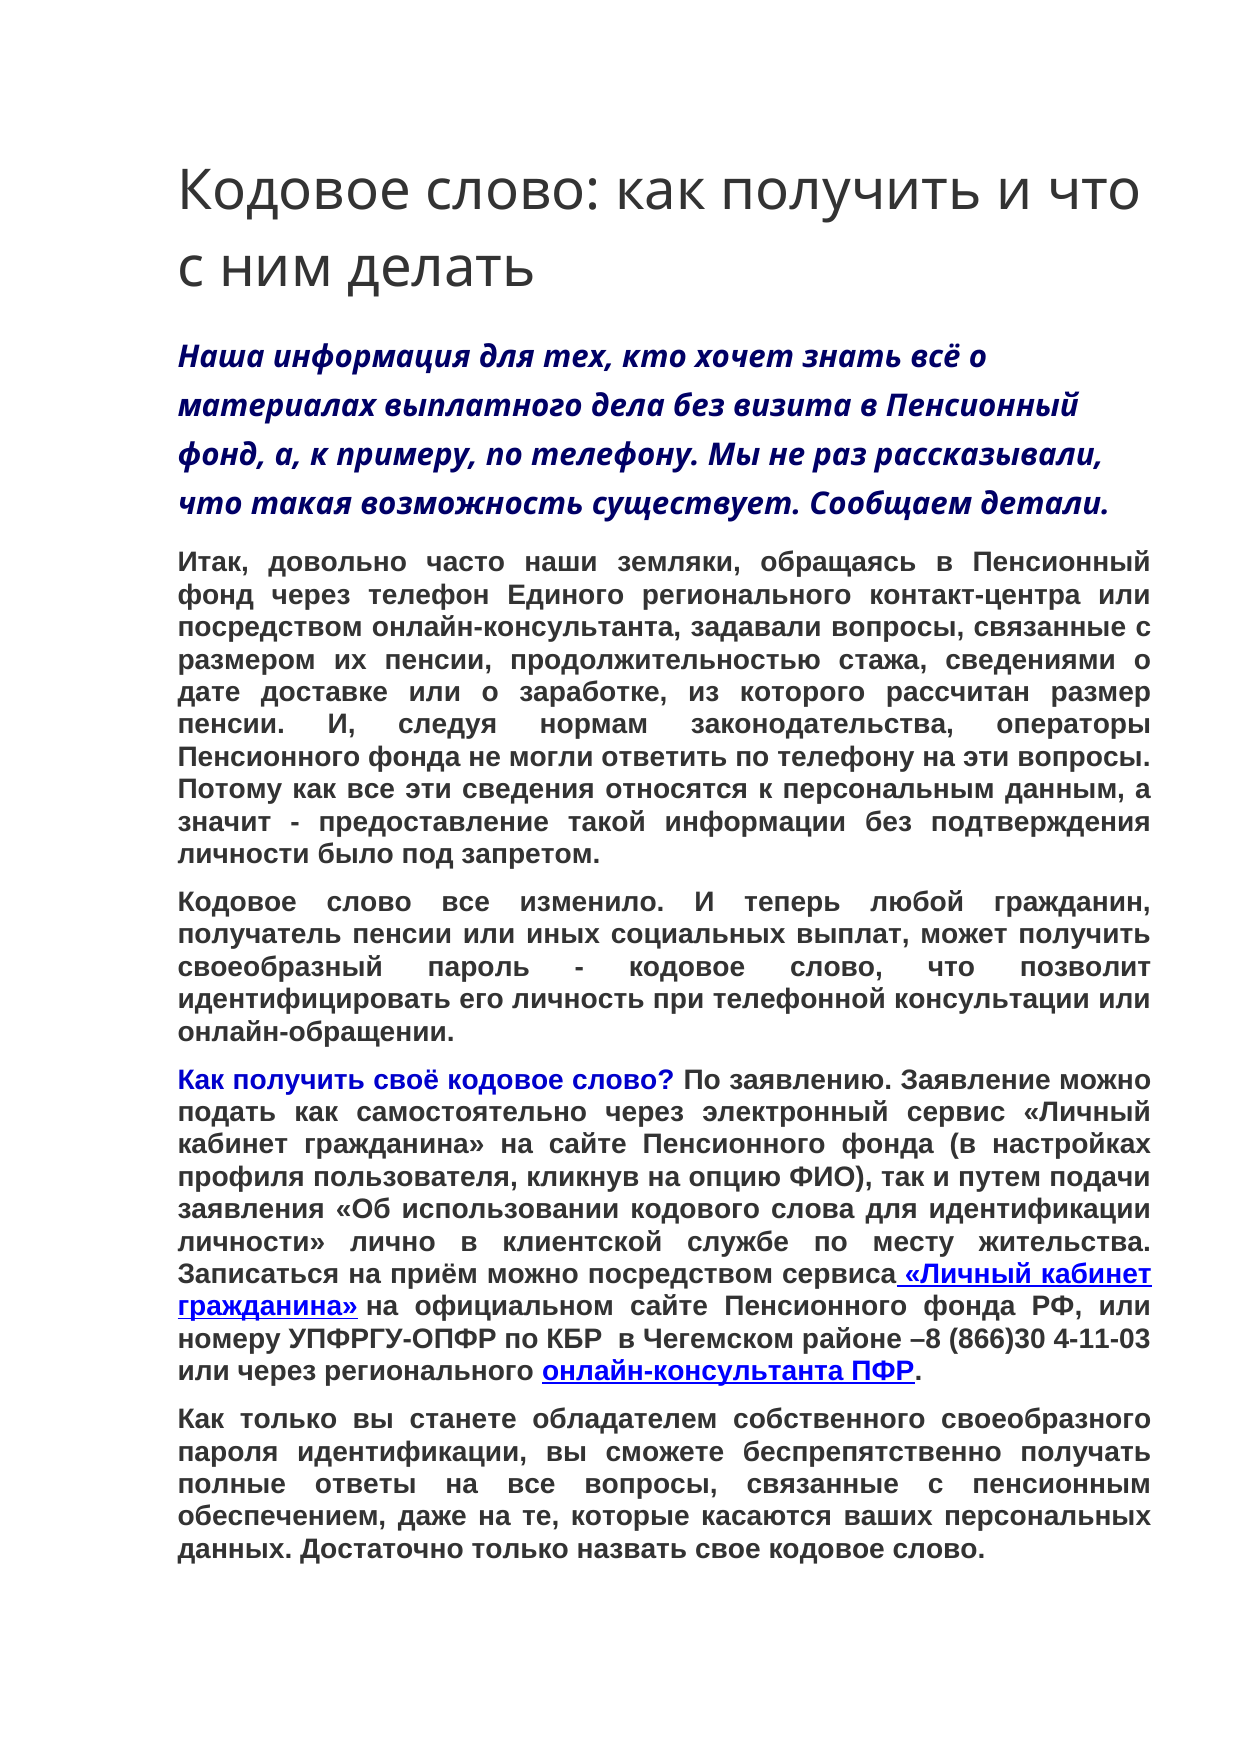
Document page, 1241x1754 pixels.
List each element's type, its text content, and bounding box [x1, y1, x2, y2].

text Итак, довольно часто наши земляки, обращаясь в Пенсионный фонд через телефон Единого регионального контакт-центра или посредством онлайн-консультанта, задавали вопросы, связанные с размером их пенсии, продолжительностью стажа, сведениями о дате доставке или о заработке, из которого рассчитан размер пенсии. И, следуя нормам законодательства, операторы Пенсионного фонда не могли ответить по телефону на эти вопросы. Потому как все эти сведения относятся к персональным данным, а значит - предоставление такой информации без подтверждения личности было под запретом. [177, 545, 1152, 869]
subtitle Кодовое слово: как получить и что с ним делать [177, 149, 1152, 303]
text Как получить своё кодовое слово? По заявлению. Заявление можно подать как самостоятельно через электронный сервис «Личный кабинет гражданина» на сайте Пенсионного фонда (в настройках профиля пользователя, кликнув на опцию ФИО), так и путем подачи заявления «Об использовании кодового слова для идентификации личности» лично в клиентской службе по месту жительства. Записаться на приём можно посредством сервиса «Личный кабинет гражданина» на официальном сайте Пенсионного фонда РФ, или номеру УПФРГУ-ОПФР по КБР в Чегемском районе –8 (866)30 4-11-03 или через регионального онлайн-консультанта ПФР. [177, 1063, 1152, 1387]
text Как только вы станете обладателем собственного своеобразного пароля идентификации, вы сможете беспрепятственно получать полные ответы на все вопросы, связанные с пенсионным обеспечением, даже на те, которые касаются ваших персональных данных. Достаточно только назвать свое кодовое слово. [177, 1402, 1152, 1564]
text Кодовое слово все изменило. И теперь любой гражданин, получатель пенсии или иных социальных выплат, может получить своеобразный пароль - кодовое слово, что позволит идентифицировать его личность при телефонной консультации или онлайн-обращении. [177, 885, 1152, 1047]
subtitle Наша информация для тех, кто хочет знать всё о материалах выплатного дела без визита в Пенсионный фонд, а, к примеру, по телефону. Мы не раз рассказывали, что такая возможность существует. Сообщаем детали. [177, 334, 1152, 523]
